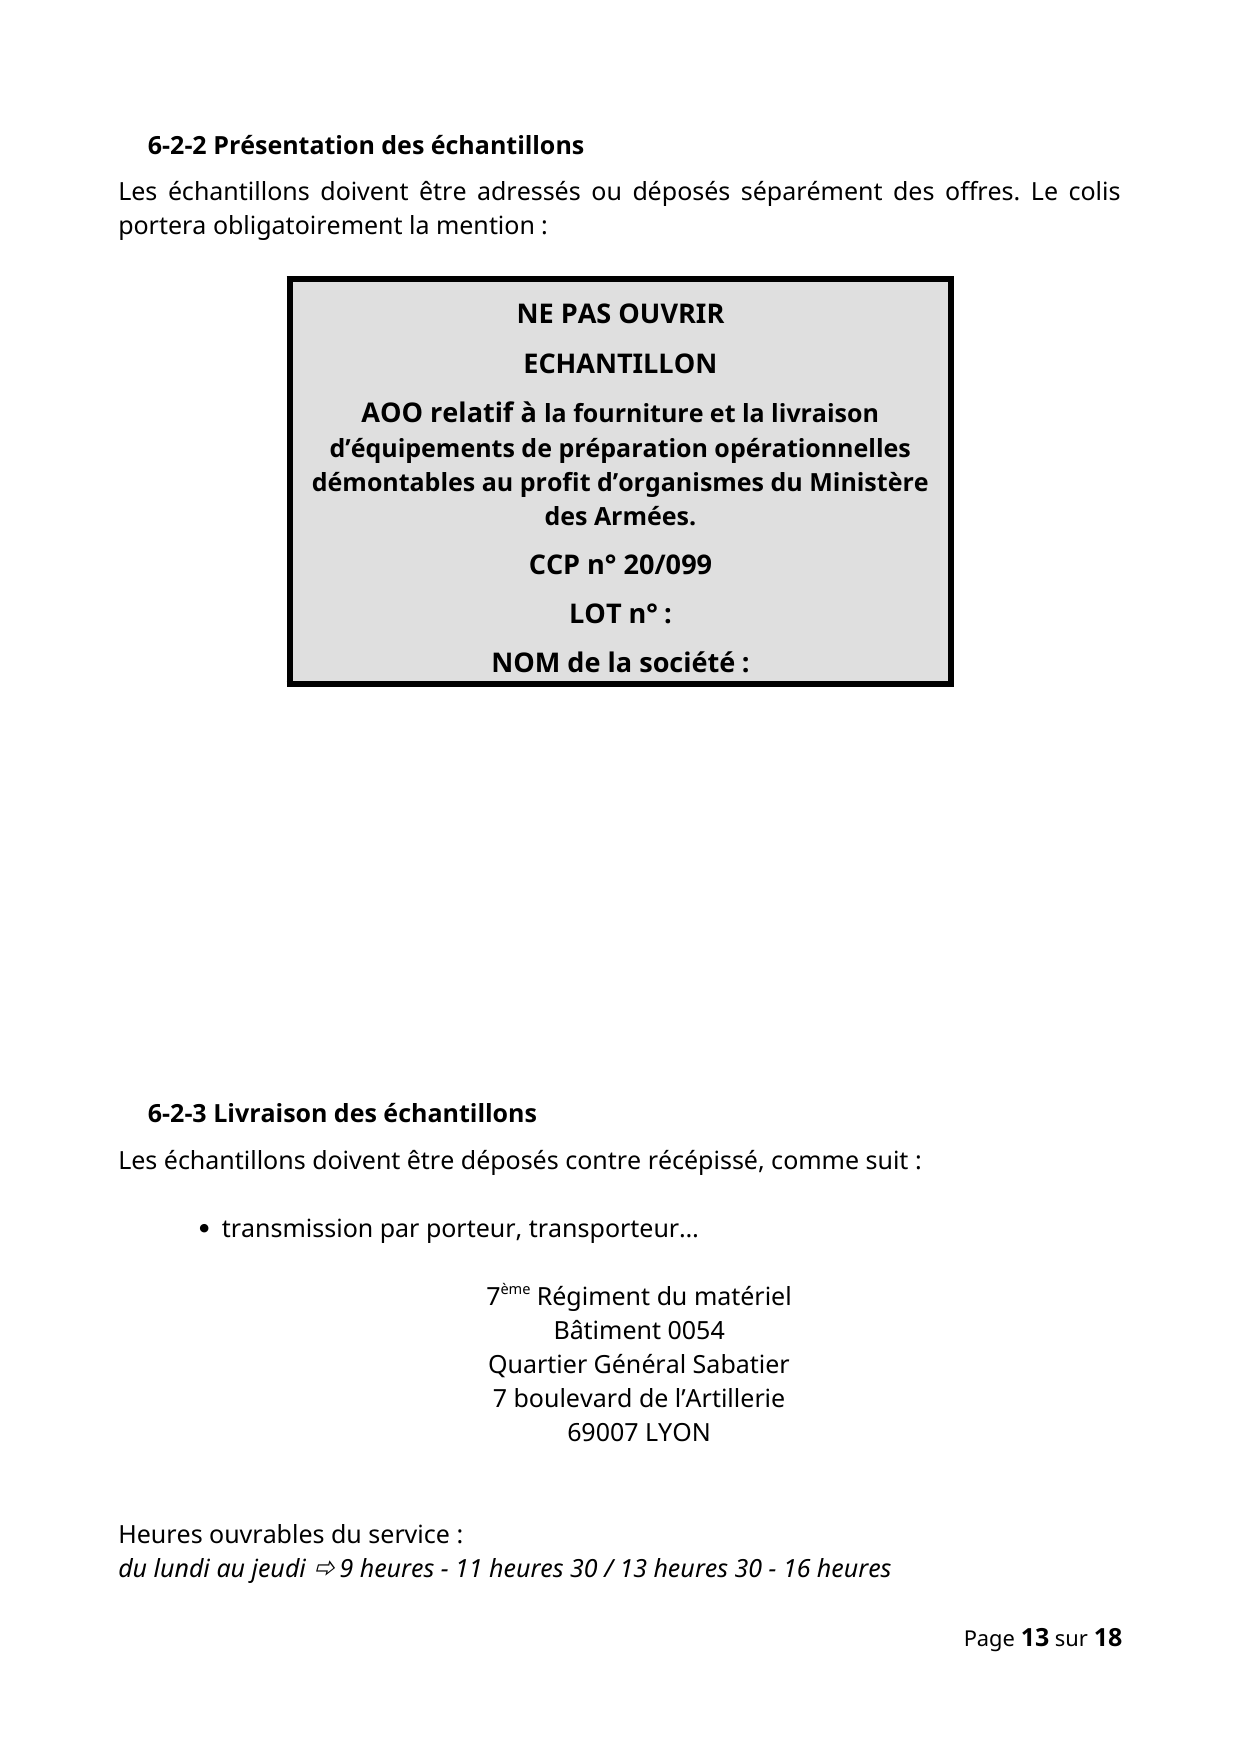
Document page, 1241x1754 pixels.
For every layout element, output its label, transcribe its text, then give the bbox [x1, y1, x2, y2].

text 7ème Régiment du matériel [156, 1278, 1122, 1313]
text Les échantillons doivent être déposés contre récépissé, comme suit : [118, 1142, 1122, 1176]
text Les échantillons doivent être adressés ou déposés séparément des offres. Le colis portera obligatoirement la mention : [118, 174, 1122, 242]
text 7 boulevard de l’Artillerie [156, 1381, 1122, 1415]
text Bâtiment 0054 [156, 1313, 1122, 1347]
text 69007 LYON [156, 1415, 1122, 1449]
list transmission par porteur, transporteur… [200, 1210, 1138, 1244]
table_header NE PAS OUVRIR ECHANTILLON AOO relatif à la fourniture et la livraison d’équipements de préparation opérationnelles démontables au profit d’organismes du Ministère des Armées. CCP n° 20/099 LOT n° : NOM de la société : [293, 282, 948, 681]
text Heures ouvrables du service : [118, 1517, 1122, 1551]
text Quartier Général Sabatier [156, 1347, 1122, 1381]
text 6-2-2 Présentation des échantillons [118, 127, 1122, 161]
text du lundi au jeudi 9 heures - 11 heures 30 / 13 heures 30 - 16 heures [118, 1551, 1122, 1585]
text 6-2-3 Livraison des échantillons [118, 1096, 1122, 1130]
